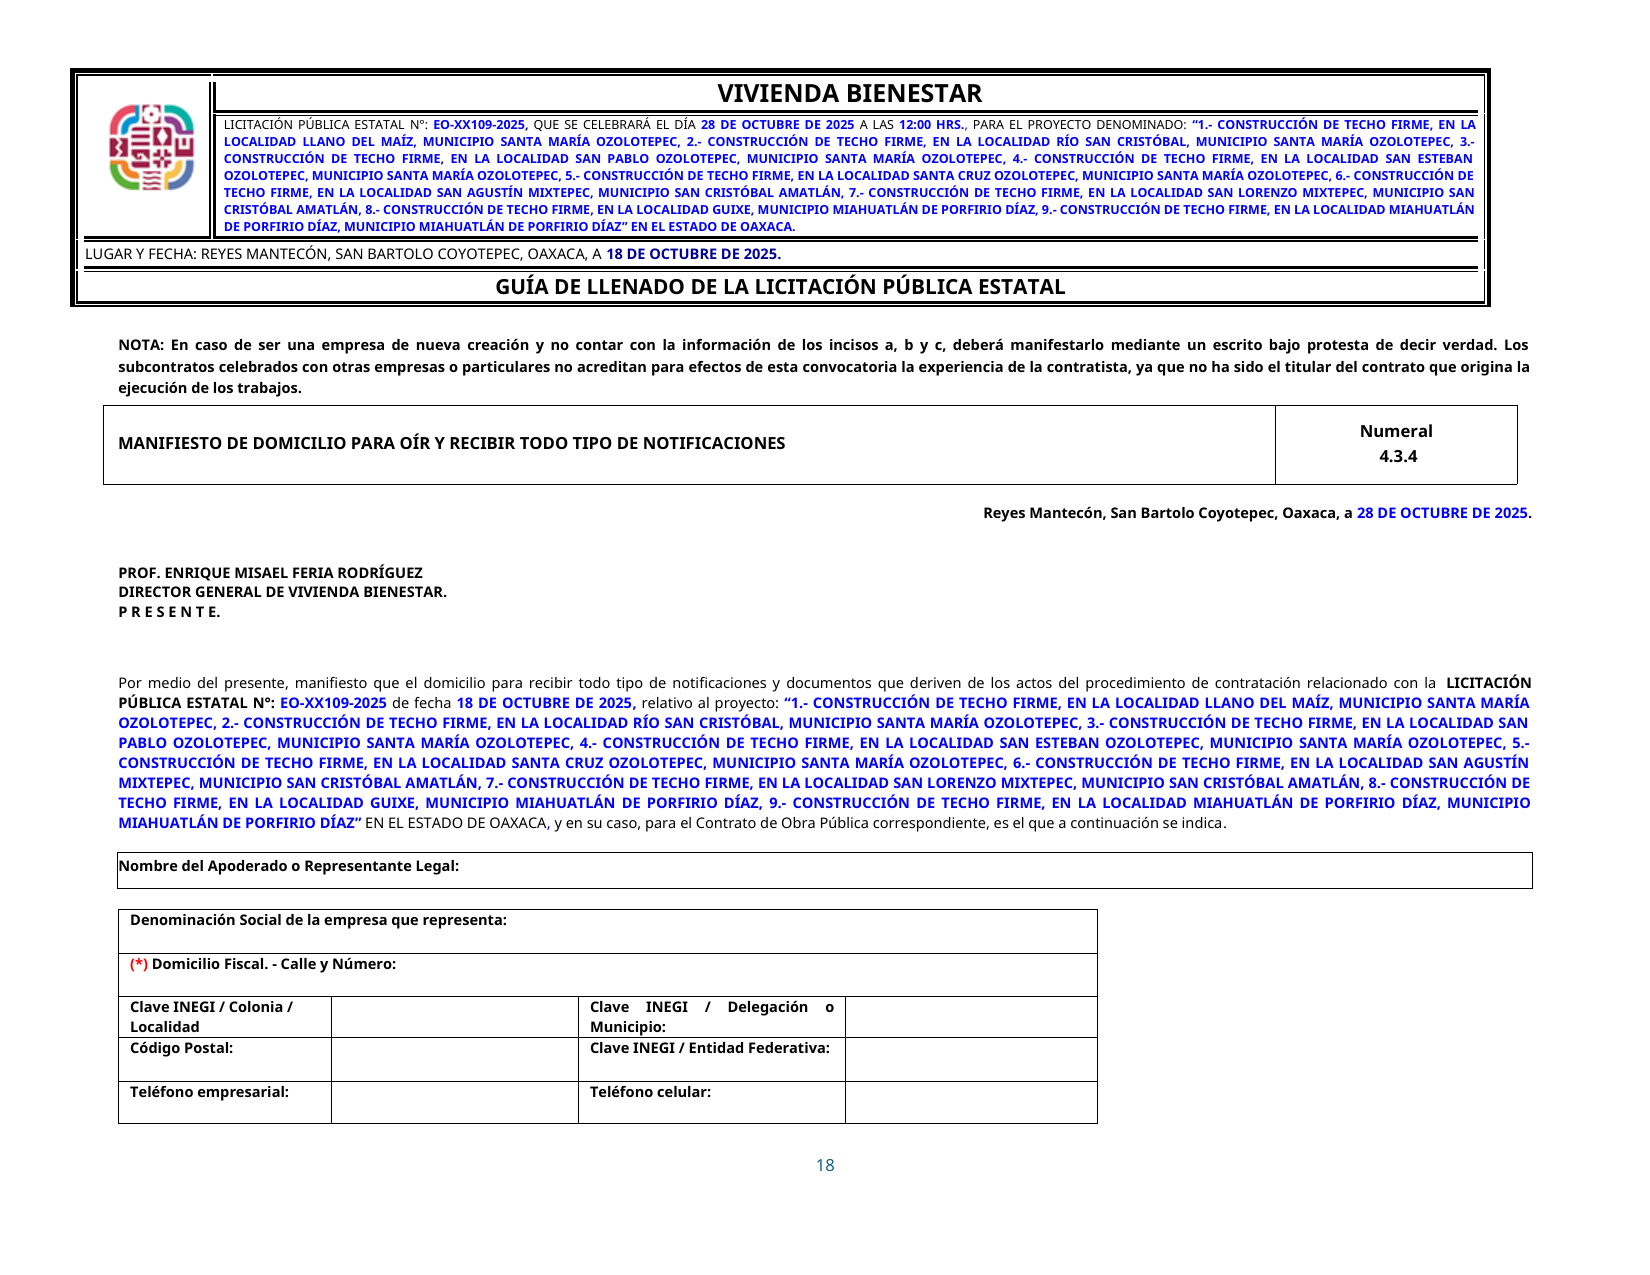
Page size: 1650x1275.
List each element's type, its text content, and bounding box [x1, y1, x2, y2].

text Nombre del Apoderado o Representante Legal: [118, 853, 1532, 888]
table_cell [846, 997, 1097, 1037]
text NOTA: En caso de ser una empresa de nueva creación y no contar con la información de los incisos a, b y c, deberá manifestarlo mediante un escrito bajo protesta de decir verdad. Los subcontratos celebrados con otras empresas o particulares no acreditan para efectos de esta convocatoria la experiencia de la contratista, ya que no ha sido el titular del contrato que origina la ejecución de los trabajos. [118, 335, 1532, 398]
table_cell Teléfono celular: [579, 1082, 845, 1123]
table_cell [332, 1038, 578, 1081]
table_cell [332, 1082, 578, 1123]
picture [98, 97, 205, 196]
text P R E S E N T E. [118, 602, 1532, 622]
table_header Numeral 4.3.4 [1276, 406, 1517, 484]
table_cell [846, 1038, 1097, 1081]
table_cell Clave INEGI / Delegación o Municipio: [579, 997, 845, 1037]
table_cell Clave INEGI / Entidad Federativa: [579, 1038, 845, 1081]
table_cell [332, 997, 578, 1037]
text PROF. ENRIQUE MISAEL FERIA RODRÍGUEZ [118, 562, 1532, 582]
table_header Denominación Social de la empresa que representa: [119, 910, 1097, 953]
table_cell Teléfono empresarial: [119, 1082, 331, 1123]
text DIRECTOR GENERAL DE VIVIENDA BIENESTAR. [118, 582, 1532, 602]
table_header MANIFIESTO DE DOMICILIO PARA OÍR Y RECIBIR TODO TIPO DE NOTIFICACIONES [104, 406, 1275, 484]
table_cell Clave INEGI / Colonia / Localidad [119, 997, 331, 1037]
text Reyes Mantecón, San Bartolo Coyotepec, Oaxaca, a 28 DE OCTUBRE DE 2025. [118, 446, 1532, 523]
text Por medio del presente, manifiesto que el domicilio para recibir todo tipo de notificaciones y documentos que deriven de los actos del procedimiento de contratación relacionado con la LICITACIÓN PÚBLICA ESTATAL N°: EO-XX109-2025 de fecha 18 DE OCTUBRE DE 2025, relativo al proyecto: “1.- CONSTRUCCIÓN DE TECHO FIRME, EN LA LOCALIDAD LLANO DEL MAÍZ, MUNICIPIO SANTA MARÍA OZOLOTEPEC, 2.- CONSTRUCCIÓN DE TECHO FIRME, EN LA LOCALIDAD RÍO SAN CRISTÓBAL, MUNICIPIO SANTA MARÍA OZOLOTEPEC, 3.- CONSTRUCCIÓN DE TECHO FIRME, EN LA LOCALIDAD SAN PABLO OZOLOTEPEC, MUNICIPIO SANTA MARÍA OZOLOTEPEC, 4.- CONSTRUCCIÓN DE TECHO FIRME, EN LA LOCALIDAD SAN ESTEBAN OZOLOTEPEC, MUNICIPIO SANTA MARÍA OZOLOTEPEC, 5.- CONSTRUCCIÓN DE TECHO FIRME, EN LA LOCALIDAD SANTA CRUZ OZOLOTEPEC, MUNICIPIO SANTA MARÍA OZOLOTEPEC, 6.- CONSTRUCCIÓN DE TECHO FIRME, EN LA LOCALIDAD SAN AGUSTÍN MIXTEPEC, MUNICIPIO SAN CRISTÓBAL AMATLÁN, 7.- CONSTRUCCIÓN DE TECHO FIRME, EN LA LOCALIDAD SAN LORENZO MIXTEPEC, MUNICIPIO SAN CRISTÓBAL AMATLÁN, 8.- CONSTRUCCIÓN DE TECHO FIRME, EN LA LOCALIDAD GUIXE, MUNICIPIO MIAHUATLÁN DE PORFIRIO DÍAZ, 9.- CONSTRUCCIÓN DE TECHO FIRME, EN LA LOCALIDAD MIAHUATLÁN DE PORFIRIO DÍAZ, MUNICIPIO MIAHUATLÁN DE PORFIRIO DÍAZ” EN EL ESTADO DE OAXACA, y en su caso, para el Contrato de Obra Pública correspondiente, es el que a continuación se indica. [118, 673, 1532, 832]
table_cell (*) Domicilio Fiscal. - Calle y Número: [119, 954, 1097, 996]
table_cell Código Postal: [119, 1038, 331, 1081]
table_cell [846, 1082, 1097, 1123]
